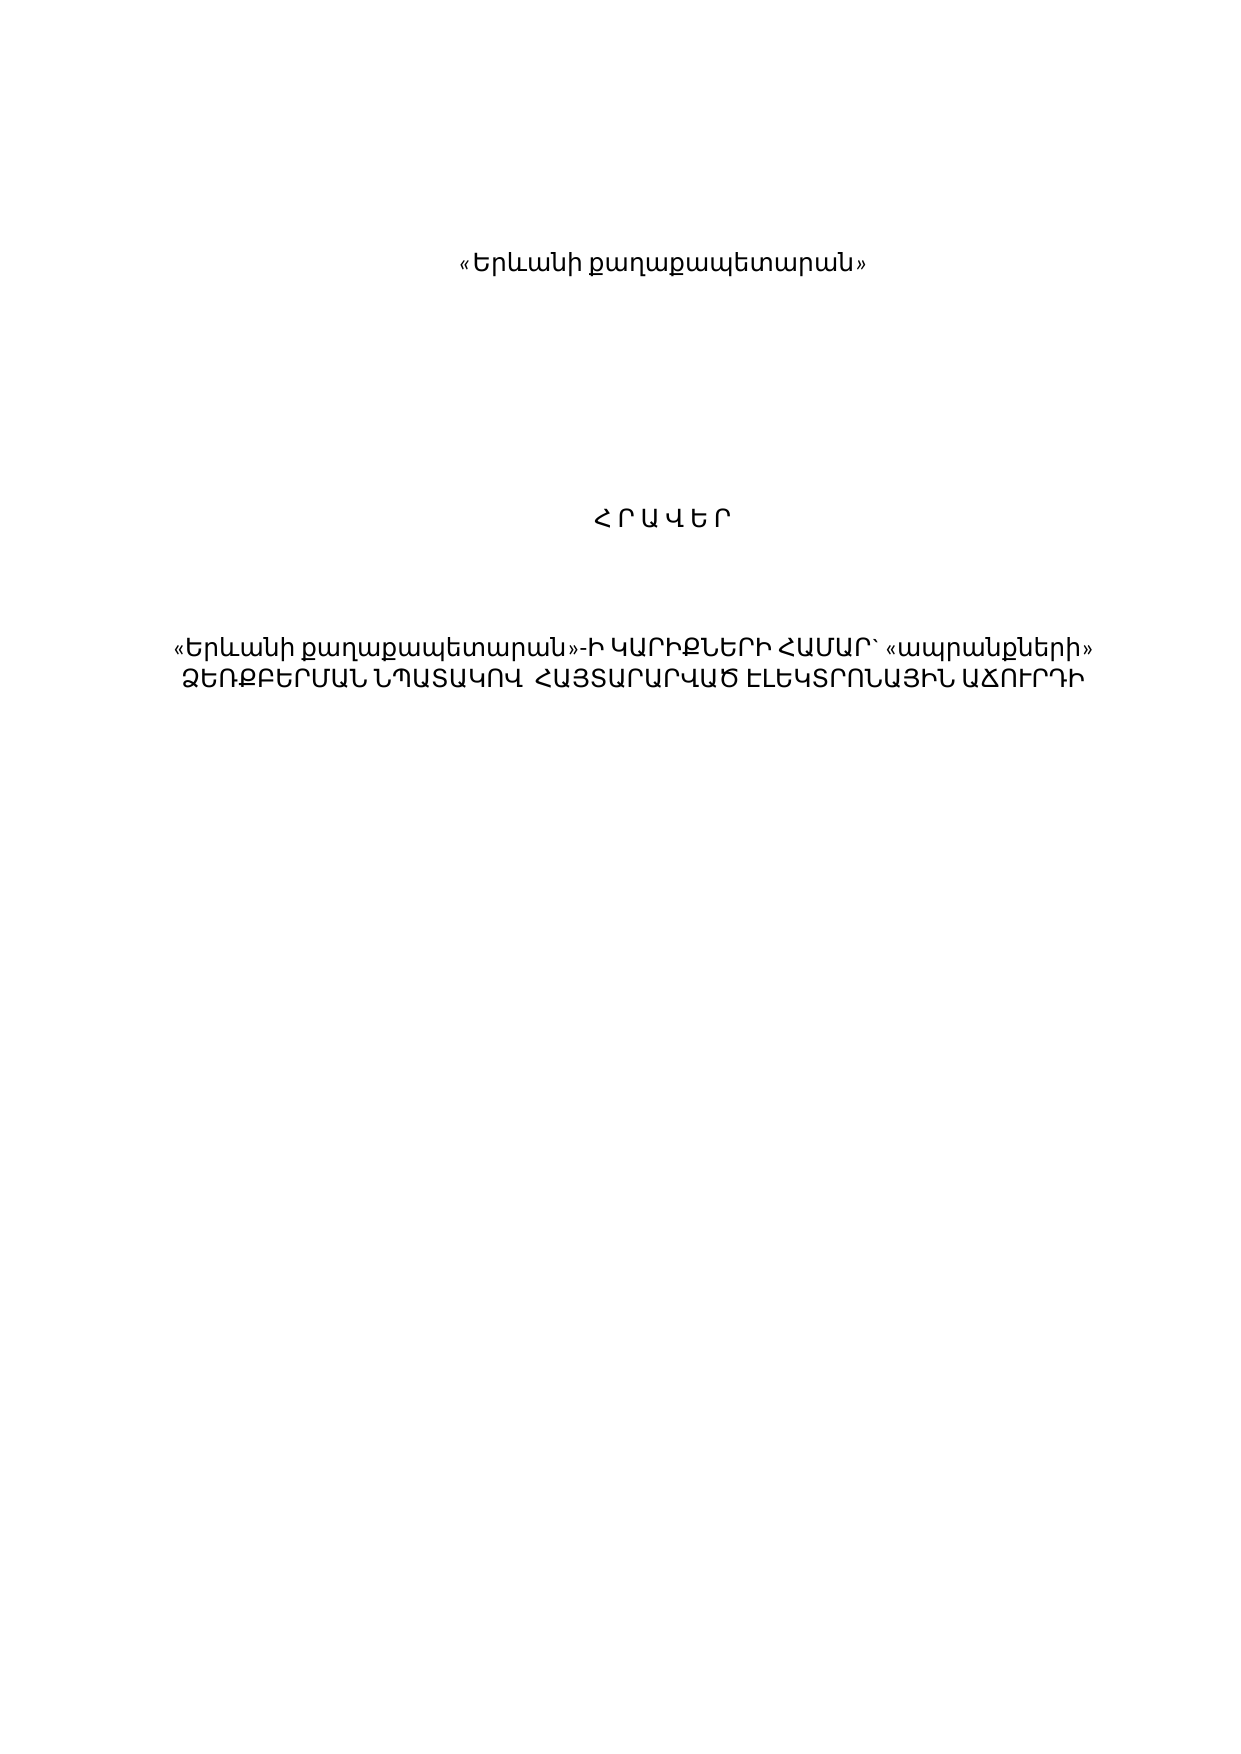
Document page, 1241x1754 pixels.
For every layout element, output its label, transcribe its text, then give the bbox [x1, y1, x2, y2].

text «Երևանի քաղաքապետարան»-Ի ԿԱՐԻՔՆԵՐԻ ՀԱՄԱՐ` «ապրանքների» ՁԵՌՔԲԵՐՄԱՆ ՆՊԱՏԱԿՈՎ ՀԱՅՏԱՐԱՐՎԱԾ ԷԼԵԿՏՐՈՆԱՅԻՆ ԱՃՈՒՐԴԻ [94, 632, 1172, 693]
text Հ Ր Ա Վ Ե Ր [94, 503, 1172, 534]
text « Երևանի քաղաքապետարան» [94, 247, 1172, 278]
